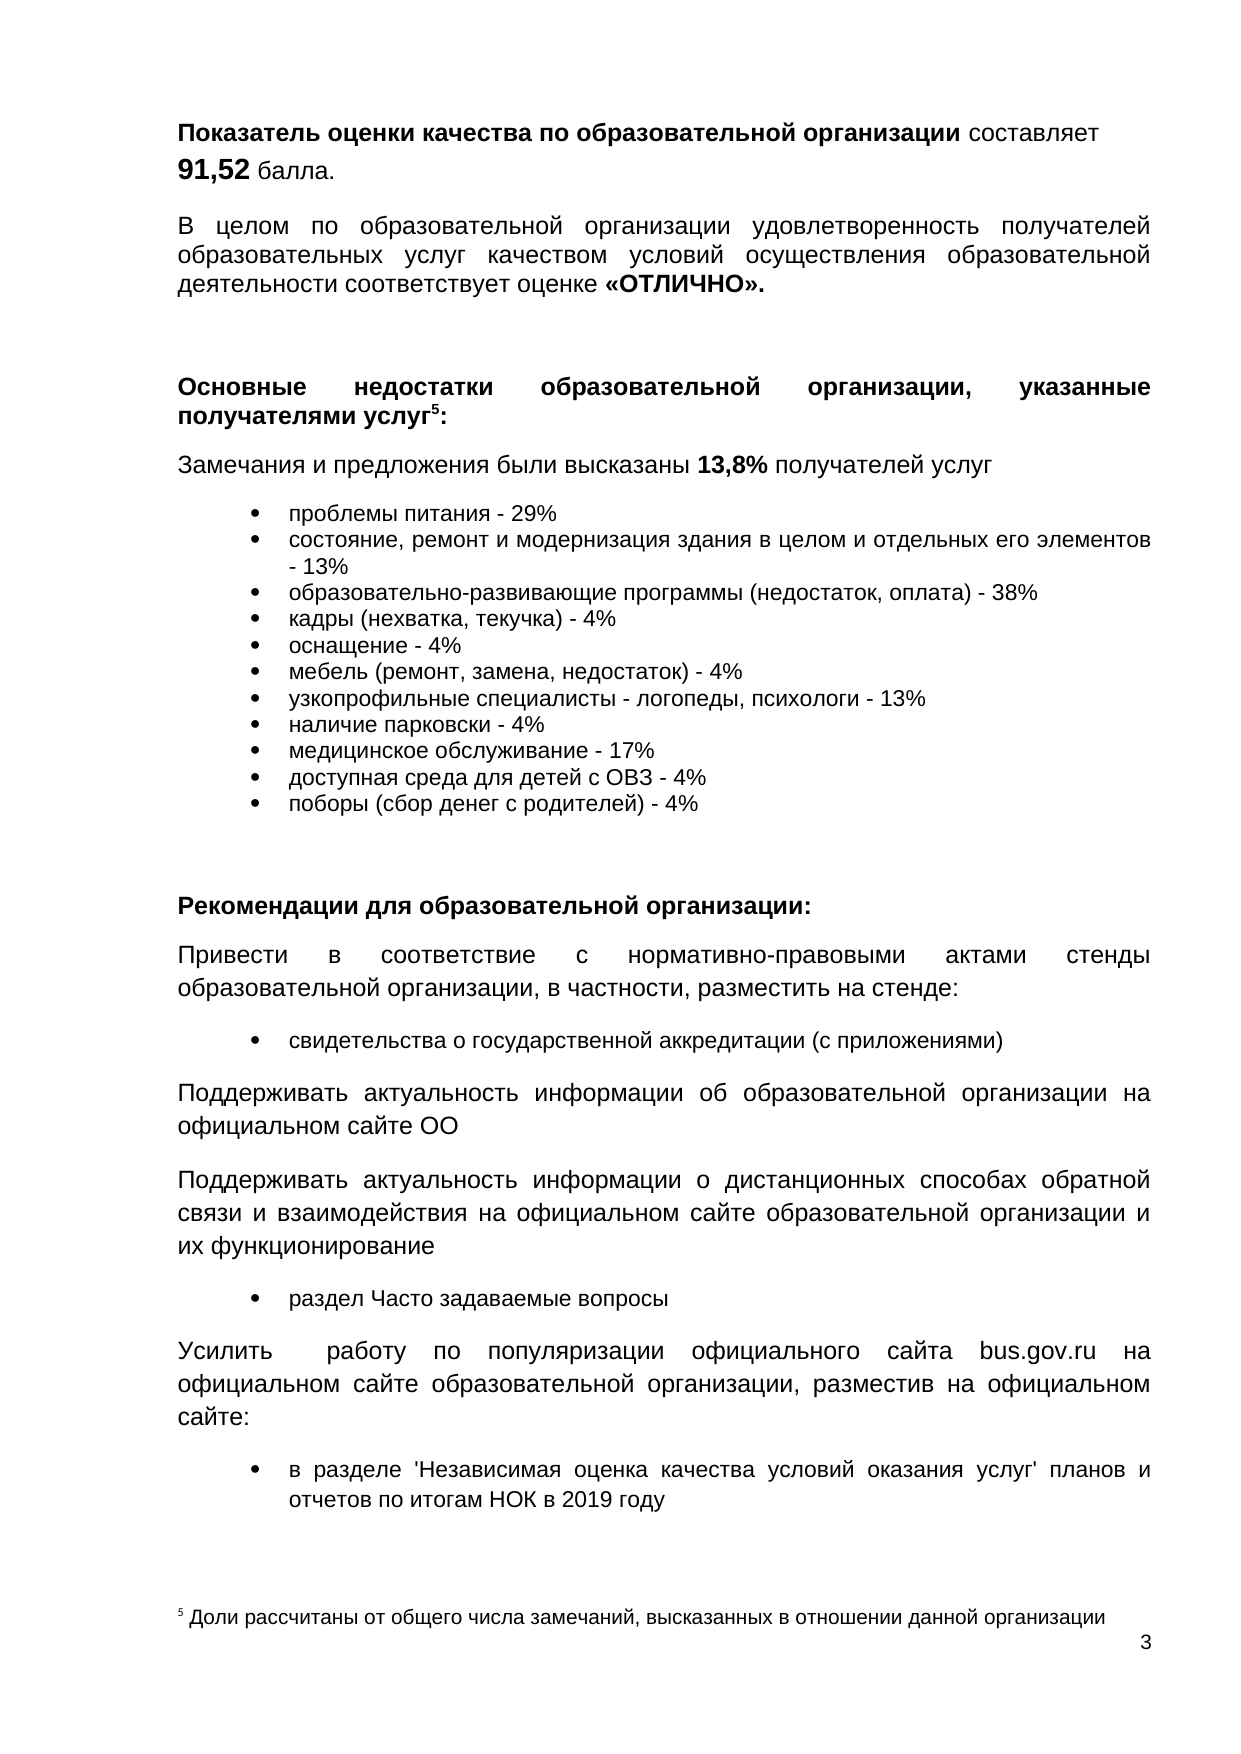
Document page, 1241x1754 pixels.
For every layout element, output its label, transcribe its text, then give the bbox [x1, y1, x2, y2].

list оснащение - 4% [251, 632, 1152, 658]
text Поддерживать актуальность информации о дистанционных способах обратной связи и взаимодействия на официальном сайте образовательной организации и их функционирование [177, 1165, 1152, 1260]
list проблемы питания - 29% [251, 500, 1152, 526]
text Показатель оценки качества по образовательной организации составляет 91,52 балла. [177, 118, 1152, 185]
list состояние, ремонт и модернизация здания в целом и отдельных его элементов - 13% [251, 526, 1152, 579]
list раздел Часто задаваемые вопросы [251, 1285, 1152, 1311]
list свидетельства о государственной аккредитации (с приложениями) [251, 1027, 1152, 1054]
text Основные недостатки образовательной организации, указанные получателями услуг: [177, 372, 1152, 429]
list в разделе 'Независимая оценка качества условий оказания услуг' планов и отчетов по итогам НОК в 2019 году [251, 1456, 1152, 1513]
list наличие парковски - 4% [251, 711, 1152, 737]
text Привести в соответствие с нормативно-правовыми актами стенды образовательной организации, в частности, разместить на стенде: [177, 940, 1152, 1002]
list узкопрофильные специалисты - логопеды, психологи - 13% [251, 684, 1152, 711]
text Поддерживать актуальность информации об образовательной организации на официальном сайте ОО [177, 1078, 1152, 1140]
list образовательно-развивающие программы (недостаток, оплата) - 38% [251, 579, 1152, 605]
text Рекомендации для образовательной организации: [177, 891, 1152, 919]
list доступная среда для детей с ОВЗ - 4% [251, 763, 1152, 790]
text В целом по образовательной организации удовлетворенность получателей образовательных услуг качеством условий осуществления образовательной деятельности соответствует оценке «ОТЛИЧНО». [177, 211, 1152, 297]
list кадры (нехватка, текучка) - 4% [251, 605, 1152, 632]
list поборы (сбор денег с родителей) - 4% [251, 790, 1152, 816]
text Усилить работу по популяризации официального сайта bus.gov.ru на официальном сайте образовательной организации, разместив на официальном сайте: [177, 1336, 1152, 1431]
list медицинское обслуживание - 17% [251, 737, 1152, 763]
list мебель (ремонт, замена, недостаток) - 4% [251, 658, 1152, 684]
text Замечания и предложения были высказаны 13,8% получателей услуг [177, 450, 1152, 479]
